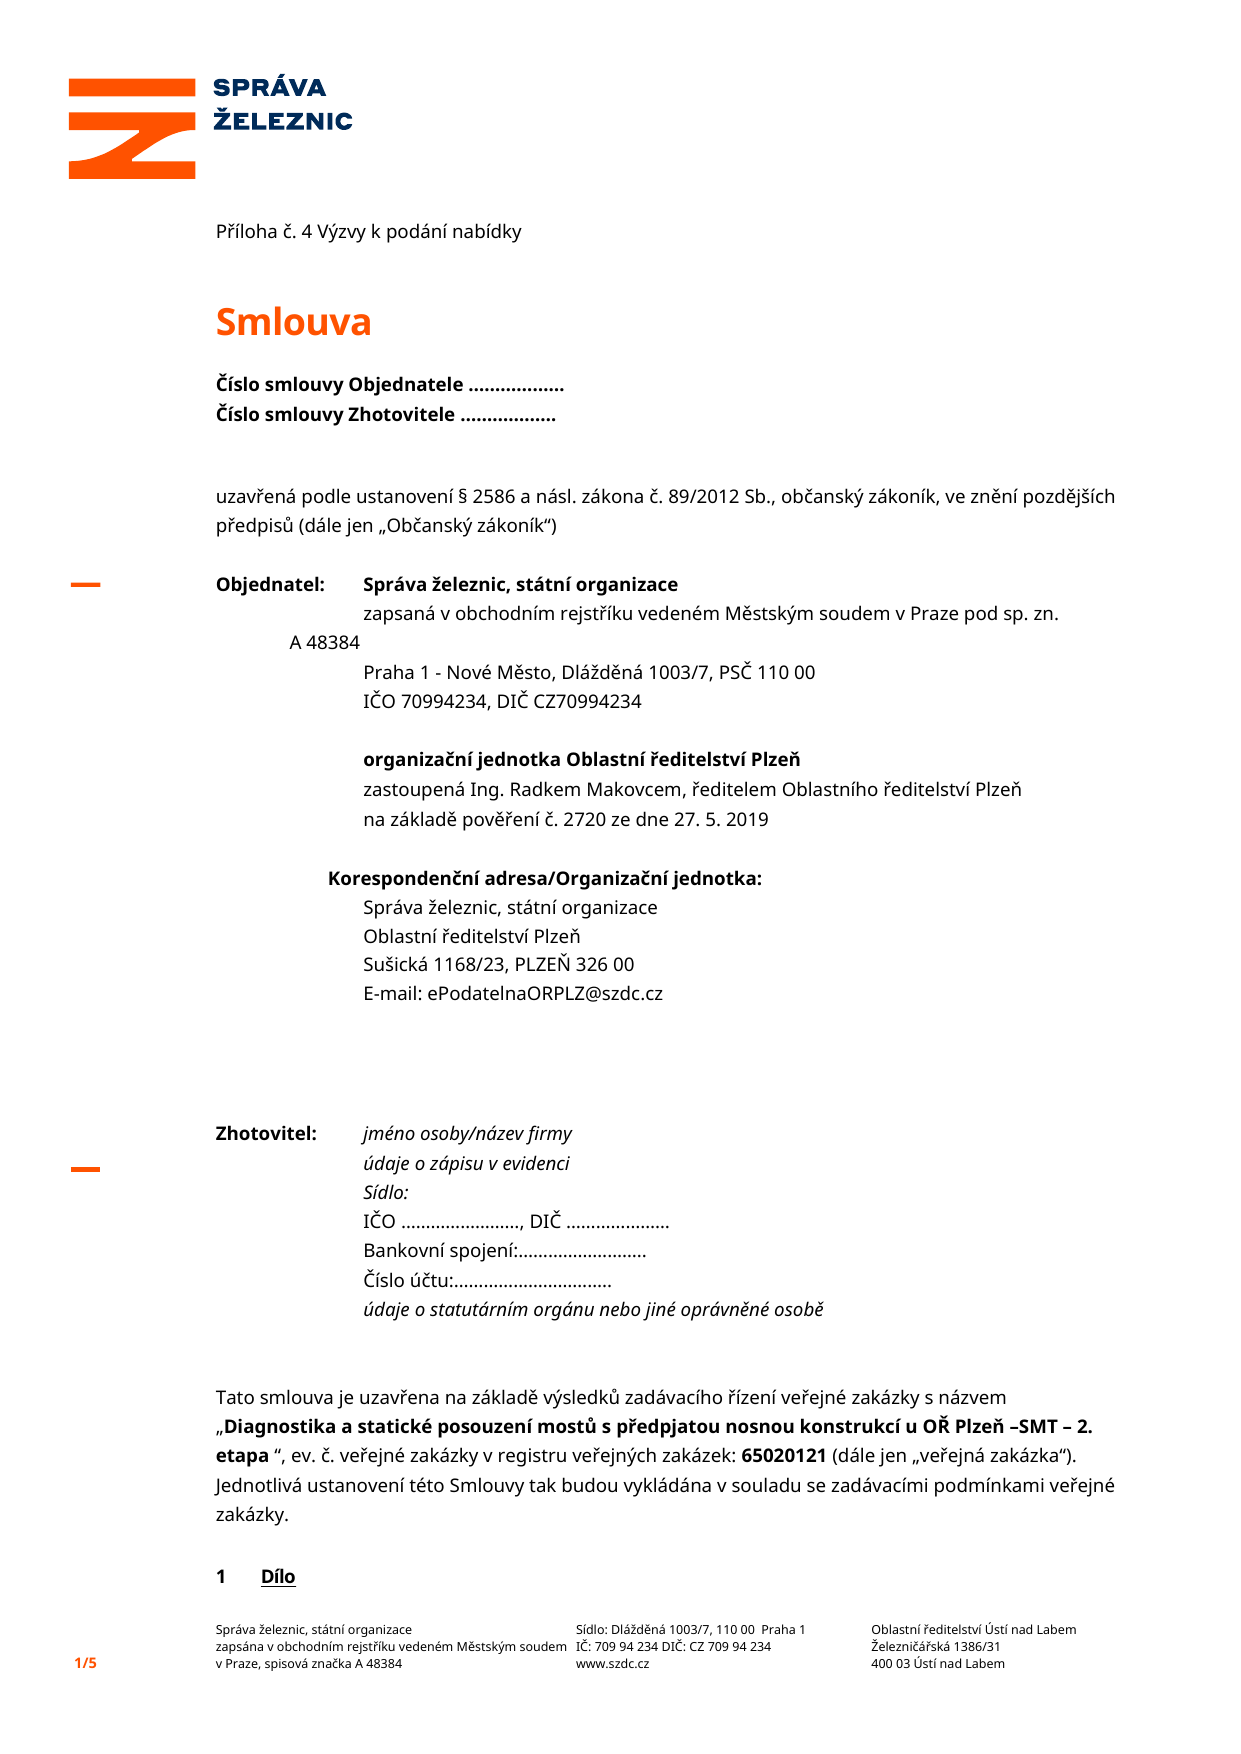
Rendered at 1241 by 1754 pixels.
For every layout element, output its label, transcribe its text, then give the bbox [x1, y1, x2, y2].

text Bankovní spojení:…………………….. [289, 1238, 1122, 1263]
text Korespondenční adresa/Organizační jednotka: [216, 865, 1122, 891]
text údaje o statutárním orgánu nebo jiné oprávněné osobě [216, 1296, 1122, 1322]
text zastoupená Ing. Radkem Makovcem, ředitelem Oblastního ředitelství Plzeň [216, 776, 1122, 802]
text údaje o zápisu v evidenci [216, 1150, 1122, 1175]
text Praha 1 - Nové Město, Dlážděná 1003/7, PSČ 110 00 [216, 659, 1122, 684]
text Zhotovitel: jméno osoby/název firmy [216, 1121, 1122, 1146]
text IČO 70994234, DIČ CZ70994234 [216, 688, 1122, 714]
text E-mail: ePodatelnaORPLZ@szdc.cz [289, 980, 1122, 1005]
title Smlouva [216, 295, 1122, 346]
subtitle Dílo [216, 1564, 1122, 1589]
text Číslo účtu:………………………….. [289, 1267, 1122, 1292]
text IČO ……………………, DIČ ………………… [216, 1208, 1122, 1234]
text Číslo smlouvy Objednatele ……………… [216, 372, 1122, 397]
text Číslo smlouvy Zhotovitele ……………… [216, 401, 1122, 427]
text organizační jednotka Oblastní ředitelství Plzeň [289, 747, 1122, 772]
text uzavřená podle ustanovení § 2586 a násl. zákona č. 89/2012 Sb., občanský zákoník, ve znění pozdějších předpisů (dále jen „Občanský zákoník“) [216, 483, 1122, 538]
text Správa železnic, státní organizace [216, 894, 1122, 920]
text Sušická 1168/23, PLZEŇ 326 00 [216, 952, 1122, 977]
text Příloha č. 4 Výzvy k podání nabídky [216, 219, 1196, 244]
text na základě pověření č. 2720 ze dne 27. 5. 2019 [289, 807, 1122, 832]
text Oblastní ředitelství Plzeň [216, 924, 1122, 949]
text Tato smlouva je uzavřena na základě výsledků zadávacího řízení veřejné zakázky s názvem „Diagnostika a statické posouzení mostů s předpjatou nosnou konstrukcí u OŘ Plzeň –SMT – 2. etapa “, ev. č. veřejné zakázky v registru veřejných zakázek: 65020121 (dále jen „veřejná zakázka“). Jednotlivá ustanovení této Smlouvy tak budou vykládána v souladu se zadávacími podmínkami veřejné zakázky. [216, 1384, 1122, 1527]
text Objednatel: Správa železnic, státní organizace [216, 571, 1122, 597]
text zapsaná v obchodním rejstříku vedeném Městským soudem v Praze pod sp. zn. A 48384 [216, 600, 1122, 655]
text Sídlo: [216, 1179, 1122, 1205]
